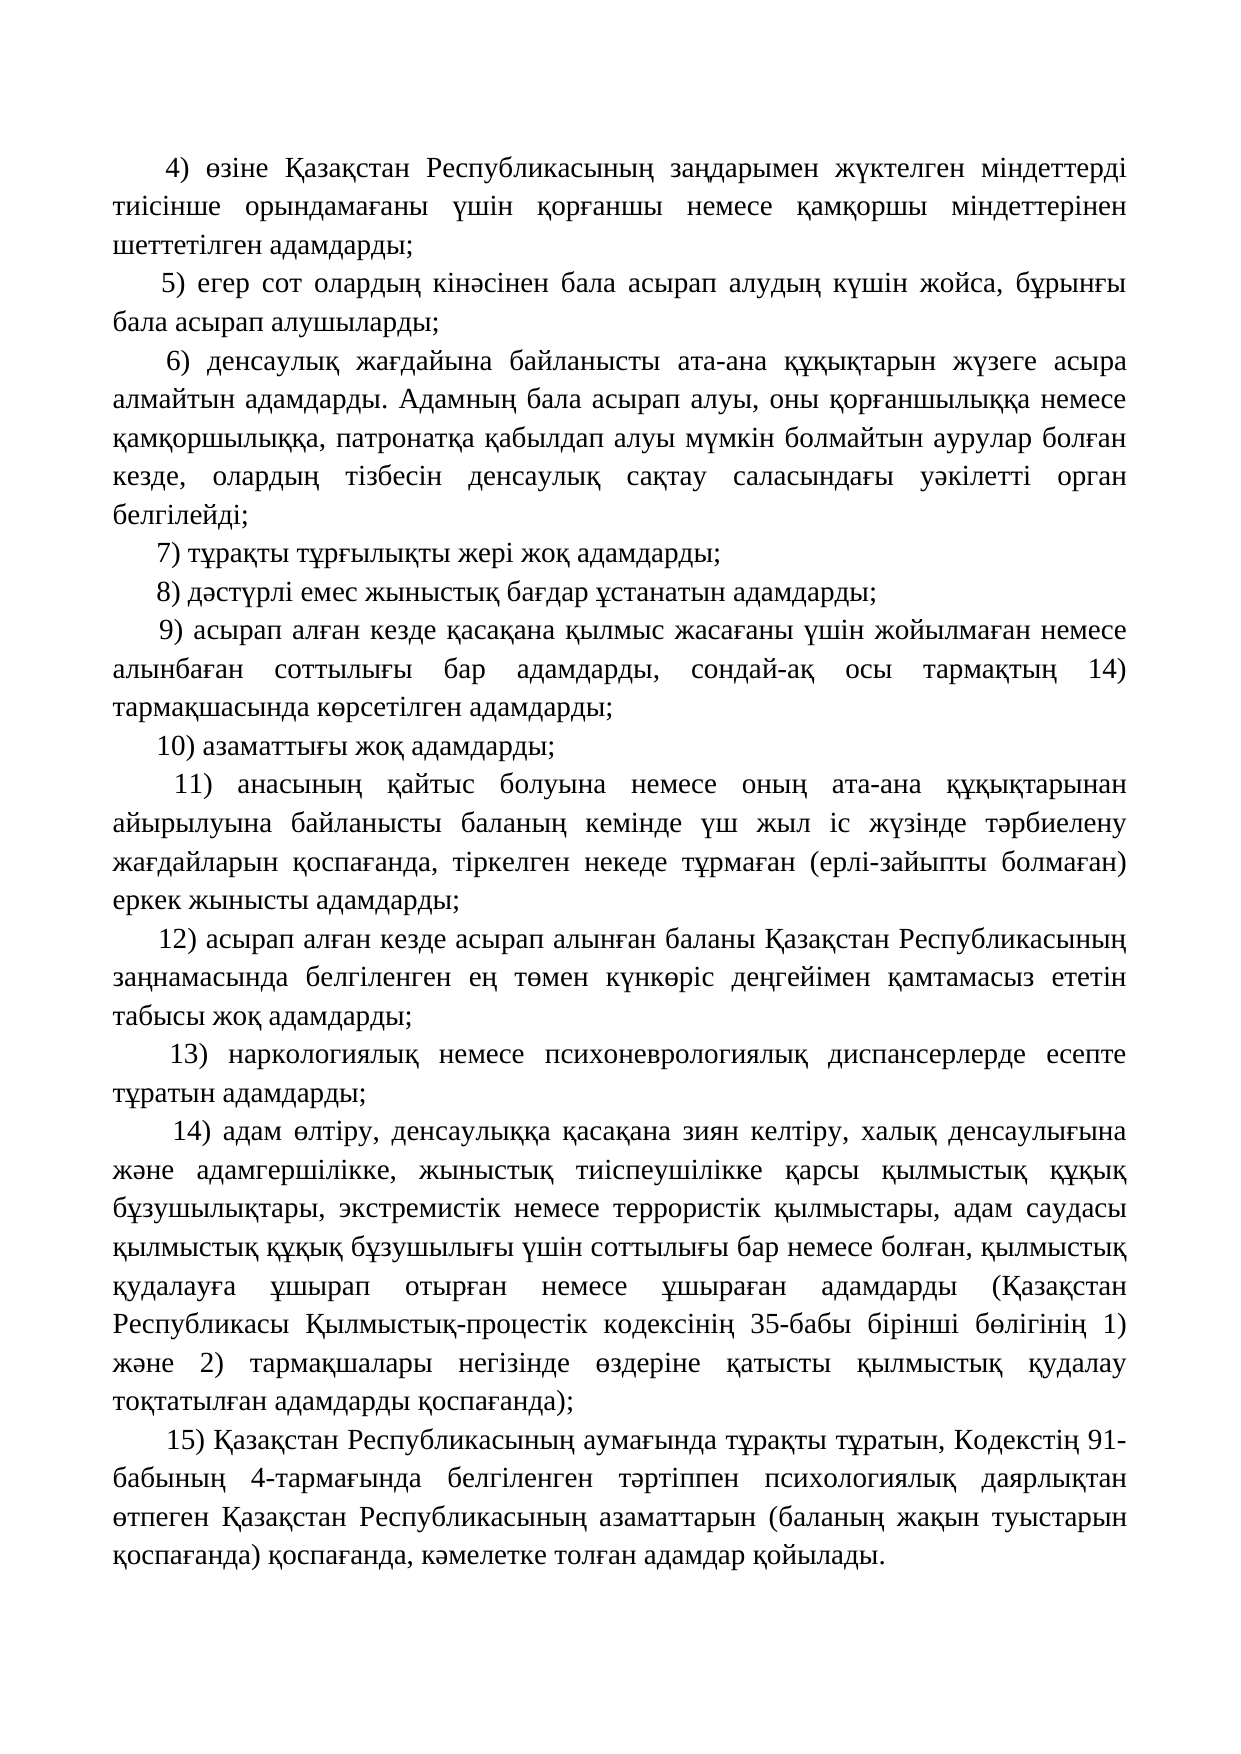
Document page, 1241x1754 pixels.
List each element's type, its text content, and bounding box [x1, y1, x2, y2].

text 8) дәстүрлі емес жыныстық бағдар ұстанатын адамдарды; [112, 574, 1128, 607]
text 13) наркологиялық немесе психоневрологиялық диспансерлерде есепте тұратын адамдарды; [112, 1036, 1128, 1108]
text 11) анасының қайтыс болуына немесе оның ата-ана құқықтарынан айырылуына байланысты баланың кемінде үш жыл іс жүзінде тәрбиелену жағдайларын қоспағанда, тіркелген некеде тұрмаған (ерлі-зайыпты болмаған) еркек жынысты адамдарды; [112, 767, 1128, 916]
text 7) тұрақты тұрғылықты жері жоқ адамдарды; [112, 535, 1128, 569]
text 4) өзіне Қазақстан Республикасының заңдарымен жүктелген міндеттерді тиісінше орындамағаны үшін қорғаншы немесе қамқоршы міндеттерінен шеттетілген адамдарды; [112, 150, 1128, 261]
text 5) егер сот олардың кінәсінен бала асырап алудың күшін жойса, бұрынғы бала асырап алушыларды; [112, 266, 1128, 338]
text 12) асырап алған кезде асырап алынған баланы Қазақстан Республикасының заңнамасында белгіленген ең төмен күнкөріс деңгейімен қамтамасыз ететін табысы жоқ адамдарды; [112, 921, 1128, 1031]
text 15) Қазақстан Республикасының аумағында тұрақты тұратын, Кодекстің 91-бабының 4-тармағында белгіленген тәртіппен психологиялық даярлықтан өтпеген Қазақстан Республикасының азаматтарын (баланың жақын туыстарын қоспағанда) қоспағанда, кәмелетке толған адамдар қойылады. [112, 1422, 1128, 1571]
text 14) адам өлтіру, денсаулыққа қасақана зиян келтіру, халық денсаулығына және адамгершілікке, жыныстық тиіспеушілікке қарсы қылмыстық құқық бұзушылықтары, экстремистік немесе террористік қылмыстары, адам саудасы қылмыстық құқық бұзушылығы үшін соттылығы бар немесе болған, қылмыстық қудалауға ұшырап отырған немесе ұшыраған адамдарды (Қазақстан Республикасы Қылмыстық-процестік кодексінің 35-бабы бірінші бөлігінің 1) және 2) тармақшалары негізінде өздеріне қатысты қылмыстық қудалау тоқтатылған адамдарды қоспағанда); [112, 1113, 1128, 1417]
text 10) азаматтығы жоқ адамдарды; [112, 728, 1128, 762]
text 9) асырап алған кезде қасақана қылмыс жасағаны үшін жойылмаған немесе алынбаған соттылығы бар адамдарды, сондай-ақ осы тармақтың 14) тармақшасында көрсетілген адамдарды; [112, 612, 1128, 723]
text 6) денсаулық жағдайына байланысты ата-ана құқықтарын жүзеге асыра алмайтын адамдарды. Адамның бала асырап алуы, оны қорғаншылыққа немесе қамқоршылыққа, патронатқа қабылдап алуы мүмкін болмайтын аурулар болған кезде, олардың тізбесін денсаулық сақтау саласындағы уәкілетті орган белгілейді; [112, 343, 1128, 530]
